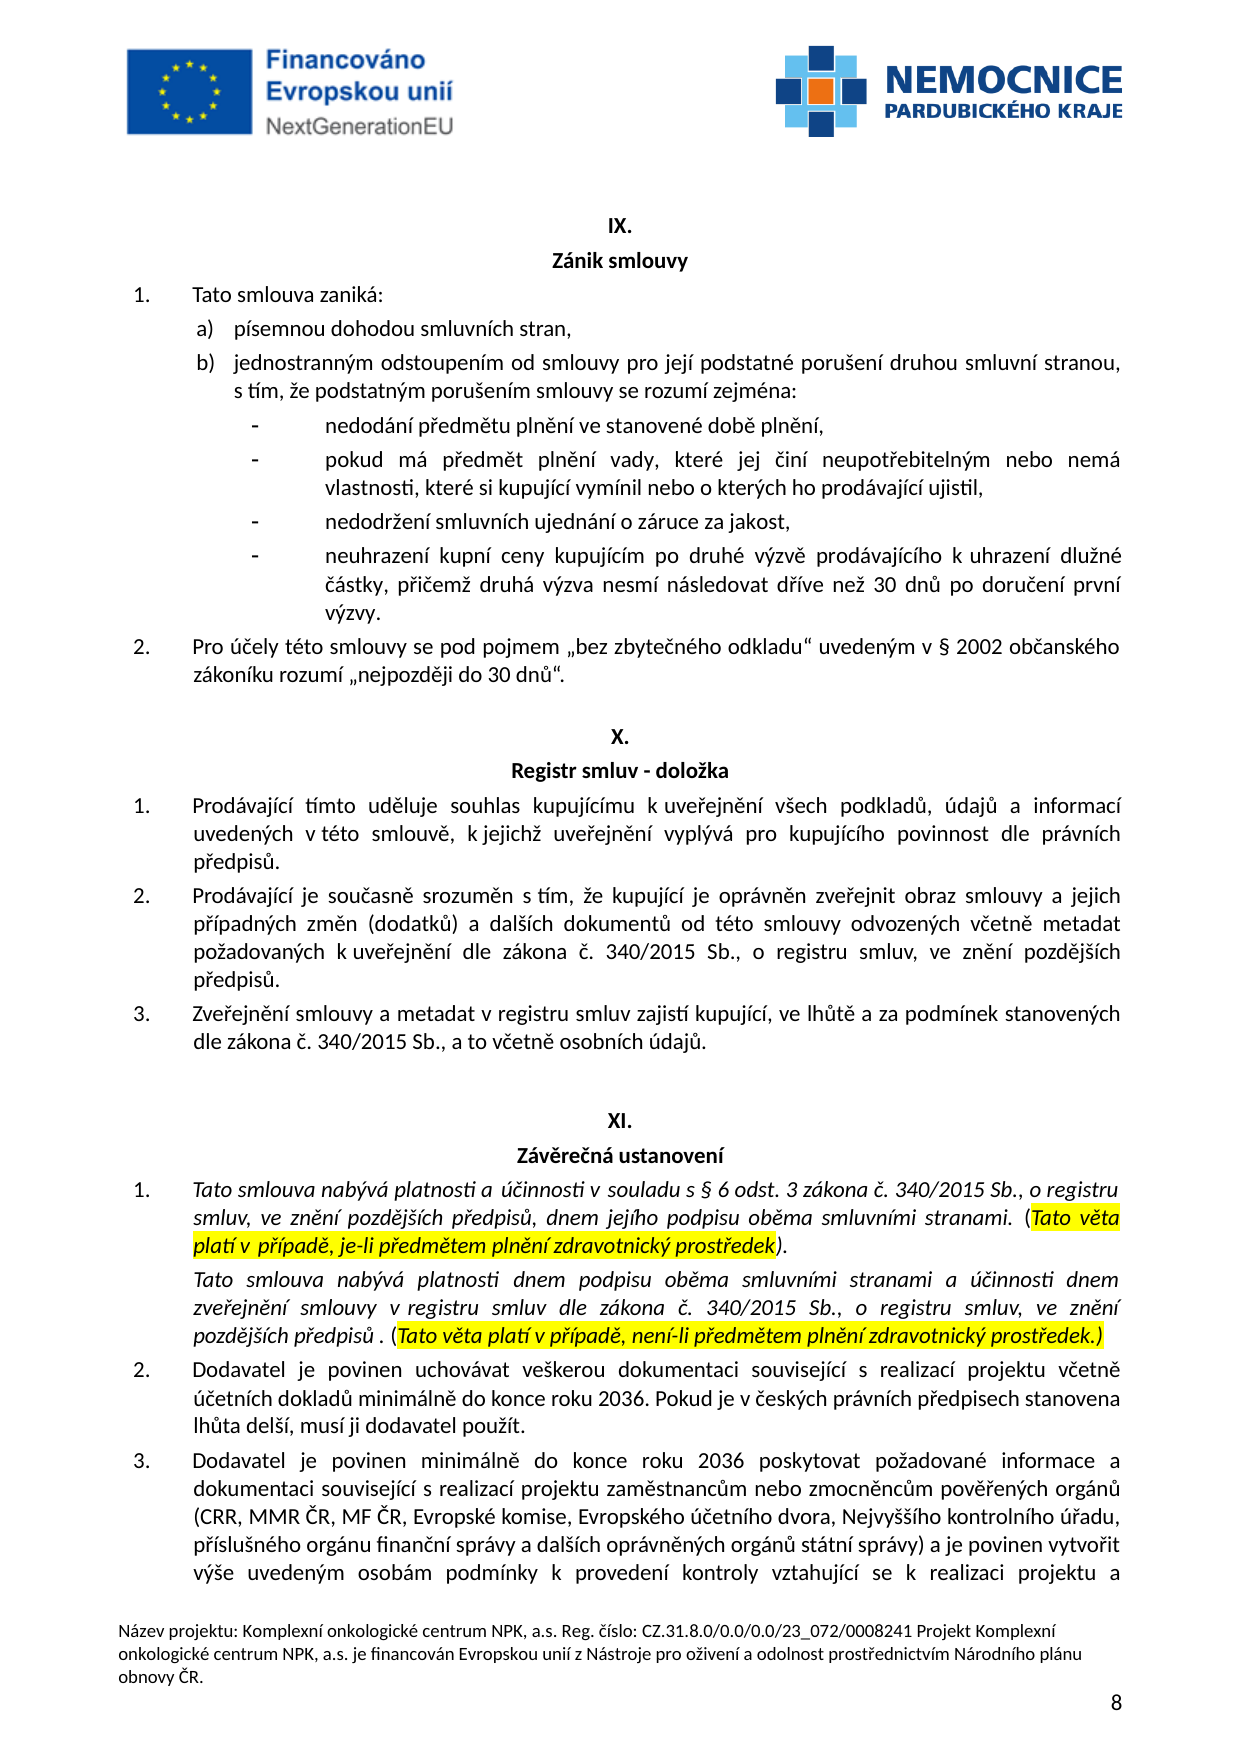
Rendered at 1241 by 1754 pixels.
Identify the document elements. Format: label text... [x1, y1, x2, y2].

list Prodávající je současně srozuměn s tím, že kupující je oprávněn zveřejnit obraz smlouvy a jejich případných změn (dodatků) a dalších dokumentů od této smlouvy odvozených včetně metadat požadovaných k uveřejnění dle zákona č. 340/2015 Sb., o registru smluv, ve znění pozdějších předpisů. [133, 881, 1122, 993]
text IX. [118, 211, 1122, 239]
text Registr smluv - doložka [118, 757, 1122, 784]
text X. [118, 722, 1122, 750]
text Závěrečná ustanovení [118, 1141, 1122, 1169]
list neuhrazení kupní ceny kupujícím po druhé výzvě prodávajícího k uhrazení dlužné částky, přičemž druhá výzva nesmí následovat dříve než 30 dnů po doručení první výzvy. [251, 542, 1122, 626]
list Tato smlouva zaniká: [133, 280, 1122, 308]
list Prodávající tímto uděluje souhlas kupujícímu k uveřejnění všech podkladů, údajů a informací uvedených v této smlouvě, k jejichž uveřejnění vyplývá pro kupujícího povinnost dle právních předpisů. [133, 791, 1122, 875]
picture [774, 44, 1123, 138]
list jednostranným odstoupením od smlouvy pro její podstatné porušení druhou smluvní stranou, s tím, že podstatným porušením smlouvy se rozumí zejména: [196, 348, 1122, 404]
list Tato smlouva nabývá platnosti a účinnosti v souladu s § 6 odst. 3 zákona č. 340/2015 Sb., o registru smluv, ve znění pozdějších předpisů, dnem jejího podpisu oběma smluvními stranami. (Tato věta platí v případě, je-li předmětem plnění zdravotnický prostředek). [133, 1175, 1122, 1259]
list nedodání předmětu plnění ve stanovené době plnění, [251, 411, 1122, 439]
picture [118, 36, 474, 143]
text Zánik smlouvy [118, 246, 1122, 274]
list písemnou dohodou smluvních stran, [196, 314, 1122, 342]
text XI. [118, 1106, 1122, 1134]
list Zveřejnění smlouvy a metadat v registru smluv zajistí kupující, ve lhůtě a za podmínek stanovených dle zákona č. 340/2015 Sb., a to včetně osobních údajů. [133, 999, 1122, 1056]
list Dodavatel je povinen uchovávat veškerou dokumentaci související s realizací projektu včetně účetních dokladů minimálně do konce roku 2036. Pokud je v českých právních předpisech stanovena lhůta delší, musí ji dodavatel použít. [133, 1356, 1122, 1440]
text Tato smlouva nabývá platnosti dnem podpisu oběma smluvními stranami a účinnosti dnem zveřejnění smlouvy v registru smluv dle zákona č. 340/2015 Sb., o registru smluv, ve znění pozdějších předpisů . (Tato věta platí v případě, není-li předmětem plnění zdravotnický prostředek.) [193, 1265, 1122, 1349]
list nedodržení smluvních ujednání o záruce za jakost, [251, 507, 1122, 535]
list pokud má předmět plnění vady, které jej činí neupotřebitelným nebo nemá vlastnosti, které si kupující vymínil nebo o kterých ho prodávající ujistil, [251, 445, 1122, 501]
list Pro účely této smlouvy se pod pojmem „bez zbytečného odkladu“ uvedeným v § 2002 občanského zákoníku rozumí „nejpozději do 30 dnů“. [133, 632, 1122, 688]
